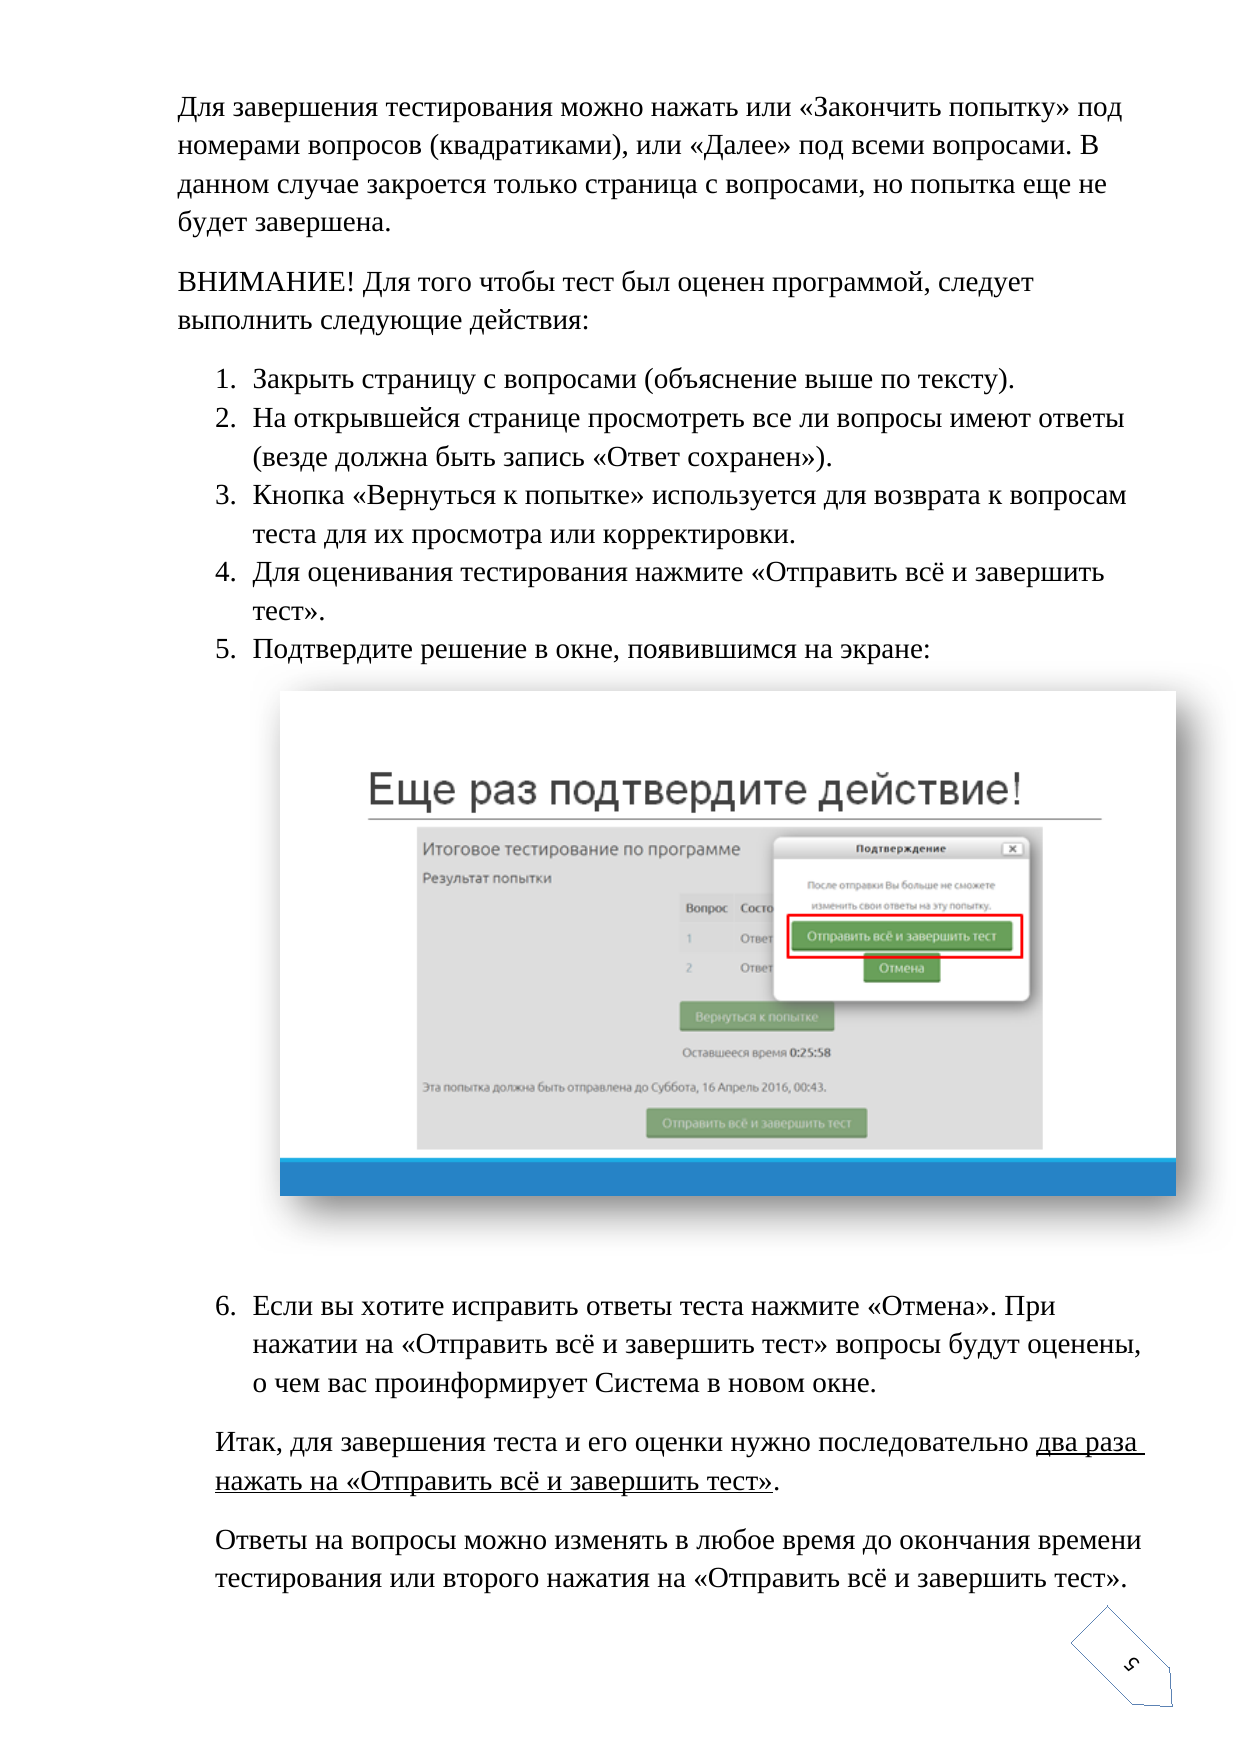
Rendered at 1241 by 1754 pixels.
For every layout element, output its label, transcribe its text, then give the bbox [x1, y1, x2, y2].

list Если вы хотите исправить ответы теста нажмите «Отмена». При нажатии на «Отправить всё и завершить тест» вопросы будут оценены, о чем вас проинформирует Система в новом окне. [215, 1288, 1152, 1398]
text ВНИМАНИЕ! Для того чтобы тест был оценен программой, следует выполнить следующие действия: [177, 264, 1152, 336]
list Кнопка «Вернуться к попытке» используется для возврата к вопросам теста для их просмотра или корректировки. [215, 477, 1152, 549]
list Закрыть страницу с вопросами (объяснение выше по тексту). [215, 362, 1152, 395]
text Для завершения тестирования можно нажать или «Закончить попытку» под номерами вопросов (квадратиками), или «Далее» под всеми вопросами. В данном случае закроется только страница с вопросами, но попытка еще не будет завершена. [177, 89, 1152, 238]
text Ответы на вопросы можно изменять в любое время до окончания времени тестирования или второго нажатия на «Отправить всё и завершить тест». [215, 1522, 1152, 1594]
list Подтвердите решение в окне, появившимся на экране: [215, 631, 1152, 665]
list На открывшейся странице просмотреть все ли вопросы имеют ответы (везде должна быть запись «Ответ сохранен»). [215, 400, 1152, 472]
picture [280, 691, 1176, 1196]
text Итак, для завершения теста и его оценки нужно последовательно два раза нажать на «Отправить всё и завершить тест». [215, 1424, 1152, 1496]
list Для оценивания тестирования нажмите «Отправить всё и завершить тест». [215, 554, 1152, 626]
